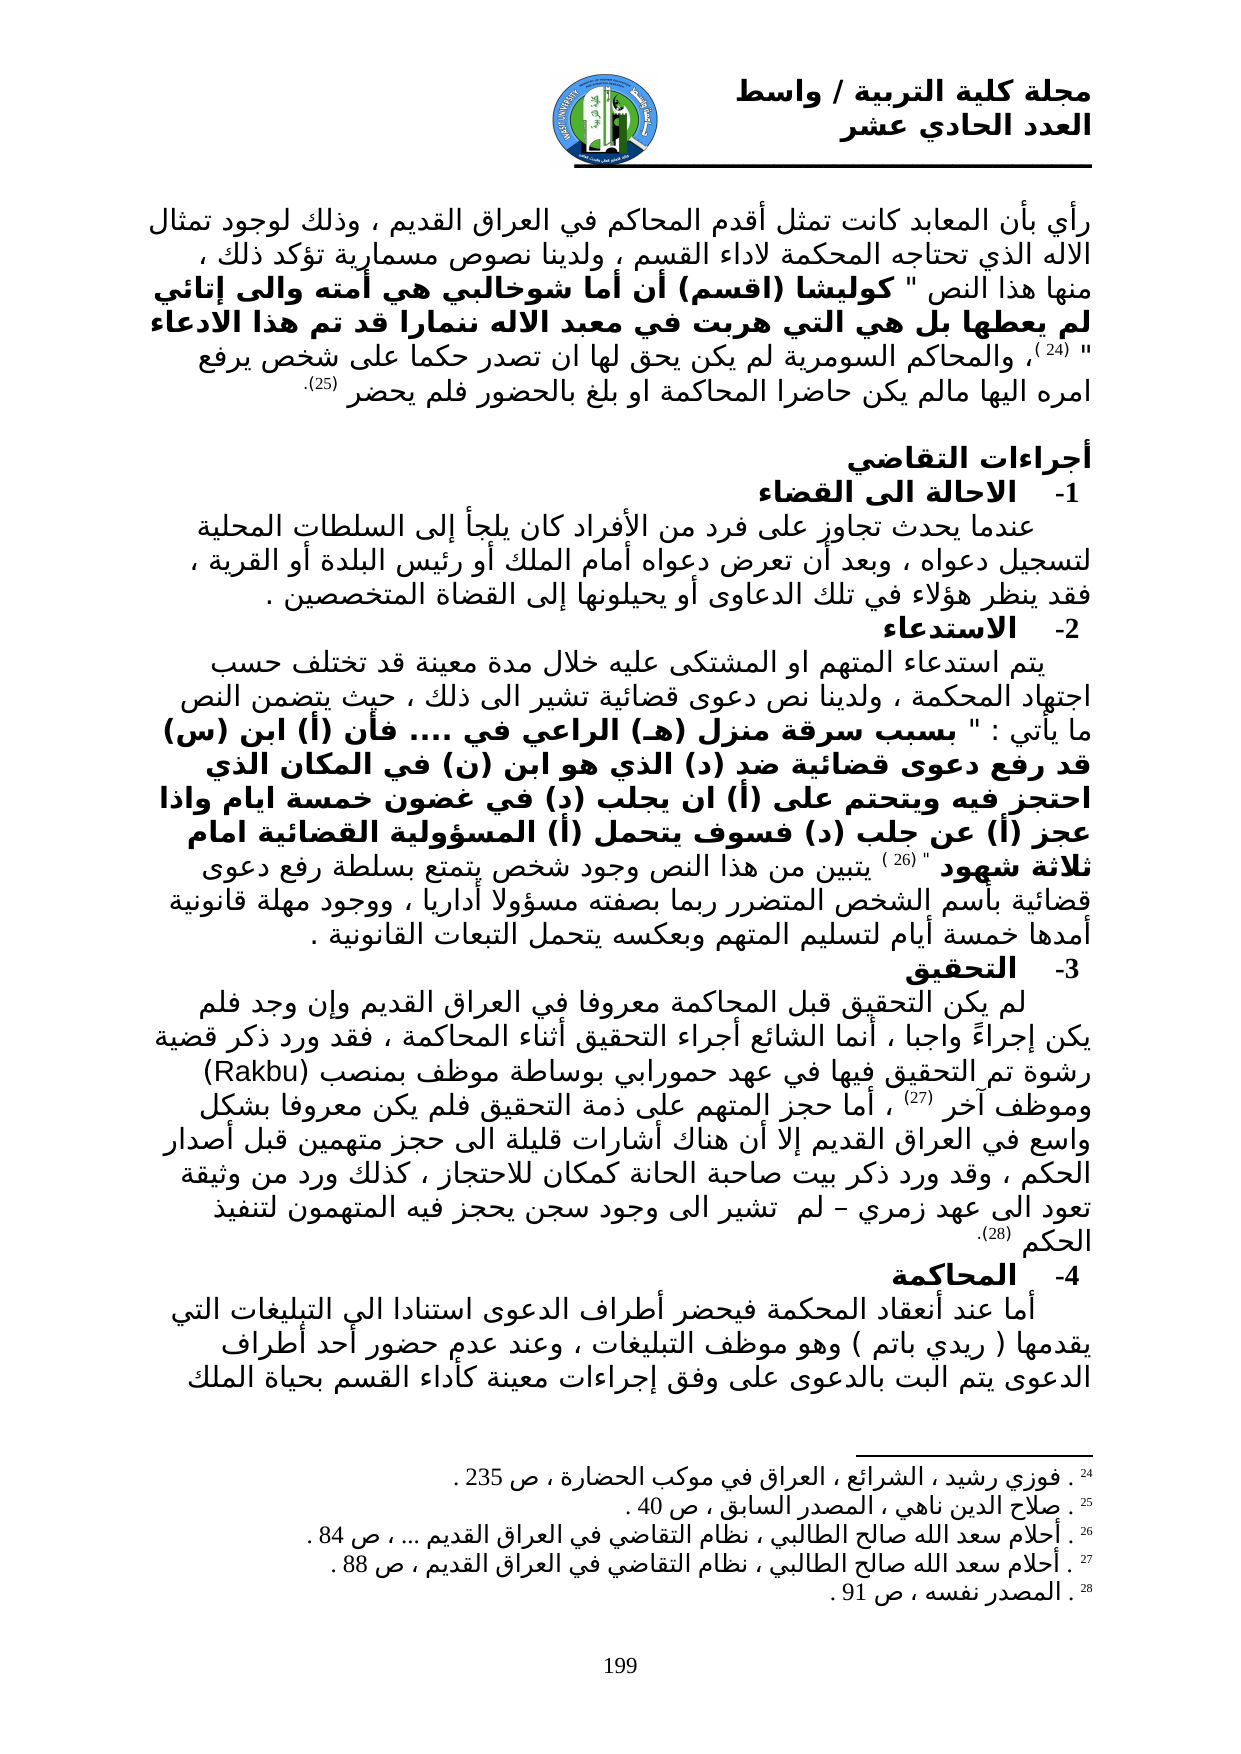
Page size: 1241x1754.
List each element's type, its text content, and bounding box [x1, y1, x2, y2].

list التحقيق [148, 951, 1055, 986]
text عندما يحدث تجاوز على فرد من الأفراد كان يلجأ إلى السلطات المحلية لتسجيل دعواه ، وبعد أن تعرض دعواه أمام الملك أو رئيس البلدة أو القرية ، فقد ينظر هؤلاء في تلك الدعاوى أو يحيلونها إلى القضاة المتخصصين . [148, 509, 1092, 611]
text أجراءات التقاضي [148, 441, 1092, 475]
list الاستدعاء [148, 611, 1055, 646]
text لم يكن التحقيق قبل المحاكمة معروفا في العراق القديم وإن وجد فلم يكن إجراءً واجبا ، أنما الشائع أجراء التحقيق أثناء المحاكمة ، فقد ورد ذكر قضية رشوة تم التحقيق فيها في عهد حمورابي بوساطة موظف بمنصب (Rakbu) وموظف آخر () ، أما حجز المتهم على ذمة التحقيق فلم يكن معروفا بشكل واسع في العراق القديم إلا أن هناك أشارات قليلة الى حجز متهمين قبل أصدار الحكم ، وقد ورد ذكر بيت صاحبة الحانة كمكان للاحتجاز ، كذلك ورد من وثيقة تعود الى عهد زمري – لم تشير الى وجود سجن يحجز فيه المتهمون لتنفيذ الحكم (). [148, 986, 1092, 1258]
list المحاكمة [148, 1258, 1055, 1292]
text يتم استدعاء المتهم او المشتكى عليه خلال مدة معينة قد تختلف حسب اجتهاد المحكمة ، ولدينا نص دعوى قضائية تشير الى ذلك ، حيث يتضمن النص ما يأتي : " بسبب سرقة منزل (هـ) الراعي في .... فأن (أ) ابن (س) قد رفع دعوى قضائية ضد (د) الذي هو ابن (ن) في المكان الذي احتجز فيه ويتحتم على (أ) ان يجلب (د) في غضون خمسة ايام واذا عجز (أ) عن جلب (د) فسوف يتحمل (أ) المسؤولية القضائية امام ثلاثة شهود " ( ) يتبين من هذا النص وجود شخص يتمتع بسلطة رفع دعوى قضائية بأسم الشخص المتضرر ربما بصفته مسؤولا أداريا ، ووجود مهلة قانونية أمدها خمسة أيام لتسليم المتهم وبعكسه يتحمل التبعات القانونية . [148, 646, 1092, 951]
picture [548, 72, 659, 167]
list الاحالة الى القضاء [148, 475, 1055, 509]
